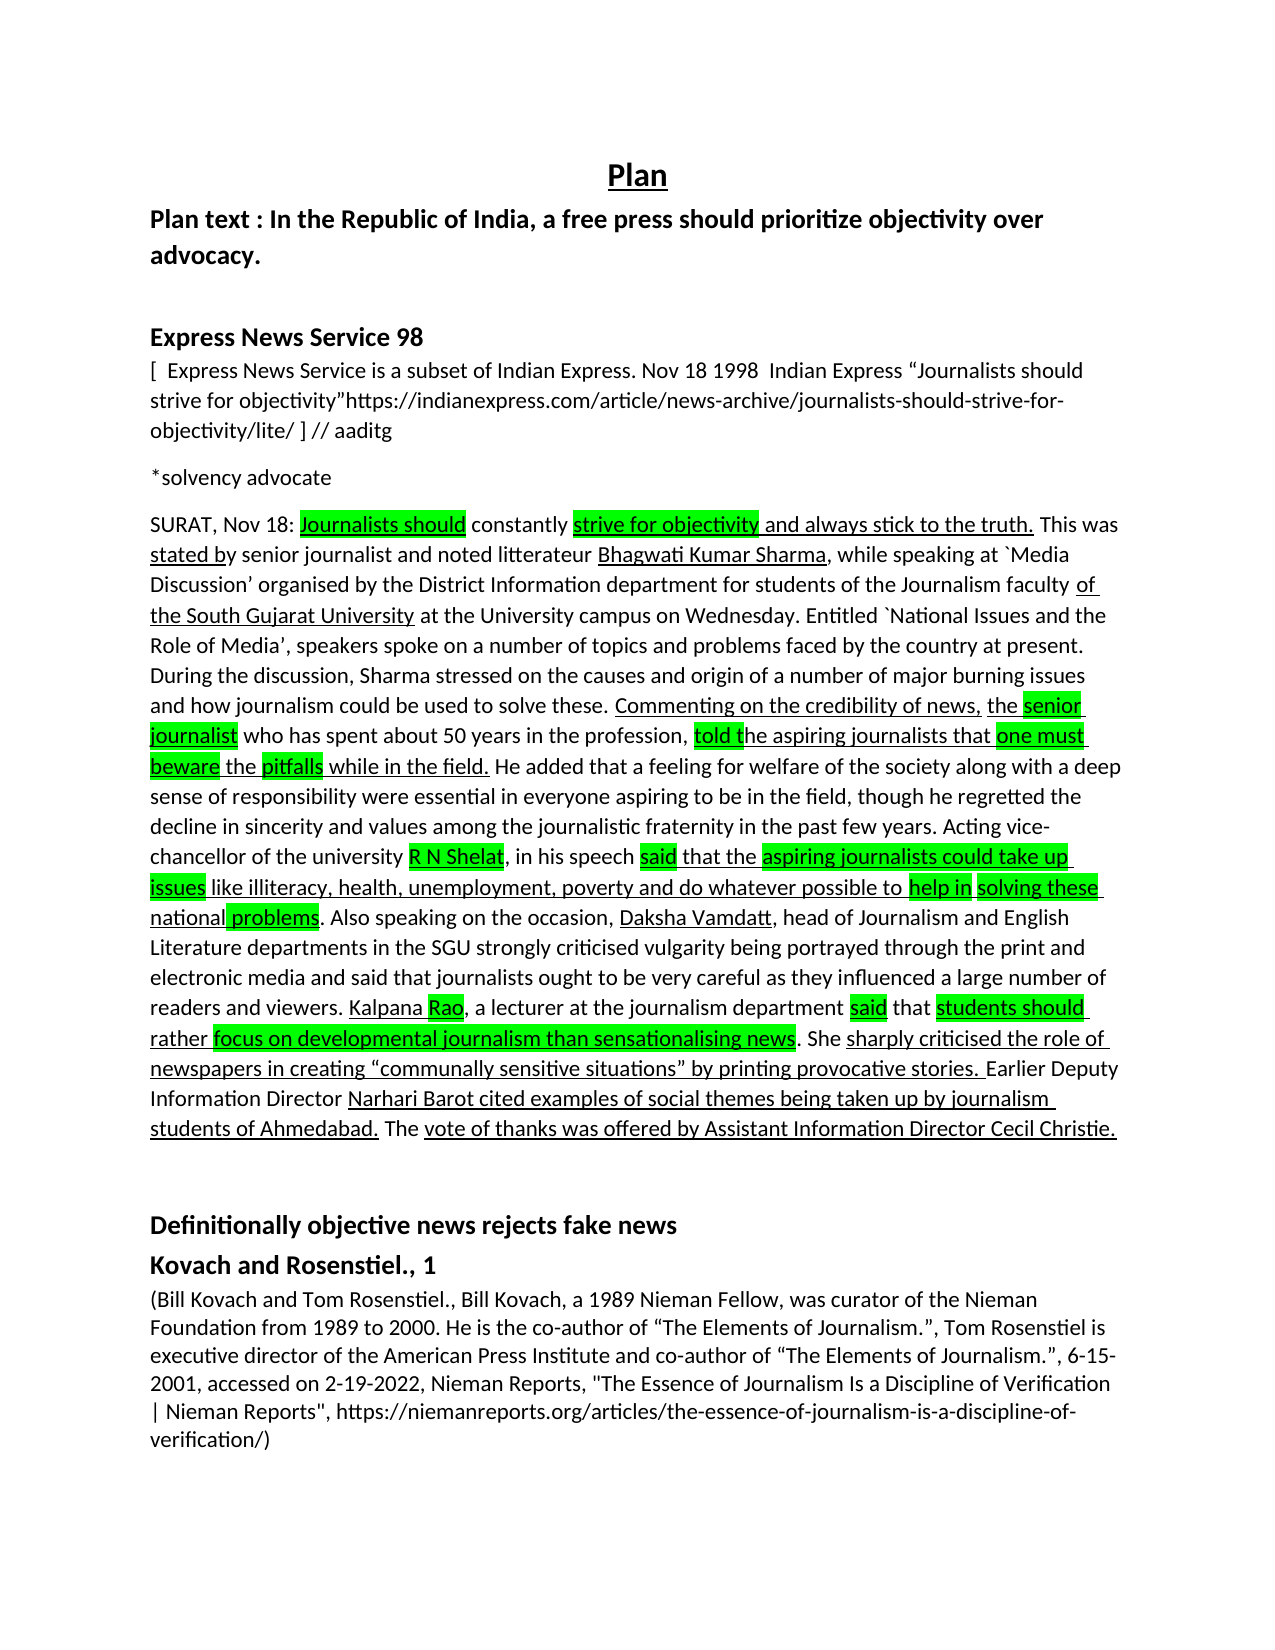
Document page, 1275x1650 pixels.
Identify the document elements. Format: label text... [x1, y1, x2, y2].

subtitle Kovach and Rosenstiel., 1 [150, 1248, 1125, 1281]
text *solvency advocate [150, 463, 1125, 491]
text [ Express News Service is a subset of Indian Express. Nov 18 1998 Indian Express “Journalists should strive for objectivity”https://indianexpress.com/article/news-archive/journalists-should-strive-for-objectivity/lite/ ] // aaditg [150, 356, 1125, 444]
subtitle Express News Service 98 [150, 320, 1125, 353]
text (Bill Kovach and Tom Rosenstiel., Bill Kovach, a 1989 Nieman Fellow, was curator of the Nieman Foundation from 1989 to 2000. He is the co-author of “The Elements of Journalism.”, Tom Rosenstiel is executive director of the American Press Institute and co-author of “The Elements of Journalism.”, 6-15-2001, accessed on 2-19-2022, Nieman Reports, "The Essence of Journalism Is a Discipline of Verification | Nieman Reports", https://niemanreports.org/articles/the-essence-of-journalism-is-a-discipline-of-verification/) [150, 1285, 1125, 1453]
subtitle Plan text : In the Republic of India, a free press should prioritize objectivity over advocacy. [150, 202, 1125, 271]
text SURAT, Nov 18: Journalists should constantly strive for objectivity and always stick to the truth. This was stated by senior journalist and noted litterateur Bhagwati Kumar Sharma, while speaking at `Media Discussion’ organised by the District Information department for students of the Journalism faculty of the South Gujarat University at the University campus on Wednesday. Entitled `National Issues and the Role of Media’, speakers spoke on a number of topics and problems faced by the country at present. During the discussion, Sharma stressed on the causes and origin of a number of major burning issues and how journalism could be used to solve these. Commenting on the credibility of news, the senior journalist who has spent about 50 years in the profession, told the aspiring journalists that one must beware the pitfalls while in the field. He added that a feeling for welfare of the society along with a deep sense of responsibility were essential in everyone aspiring to be in the field, though he regretted the decline in sincerity and values among the journalistic fraternity in the past few years. Acting vice-chancellor of the university R N Shelat, in his speech said that the aspiring journalists could take up issues like illiteracy, health, unemployment, poverty and do whatever possible to help in solving these national problems. Also speaking on the occasion, Daksha Vamdatt, head of Journalism and English Literature departments in the SGU strongly criticised vulgarity being portrayed through the print and electronic media and said that journalists ought to be very careful as they influenced a large number of readers and viewers. Kalpana Rao, a lecturer at the journalism department said that students should rather focus on developmental journalism than sensationalising news. She sharply criticised the role of newspapers in creating “communally sensitive situations” by printing provocative stories. Earlier Deputy Information Director Narhari Barot cited examples of social themes being taken up by journalism students of Ahmedabad. The vote of thanks was offered by Assistant Information Director Cecil Christie. [150, 510, 1125, 1142]
subtitle Plan [150, 154, 1125, 195]
subtitle Definitionally objective news rejects fake news [150, 1208, 1125, 1241]
